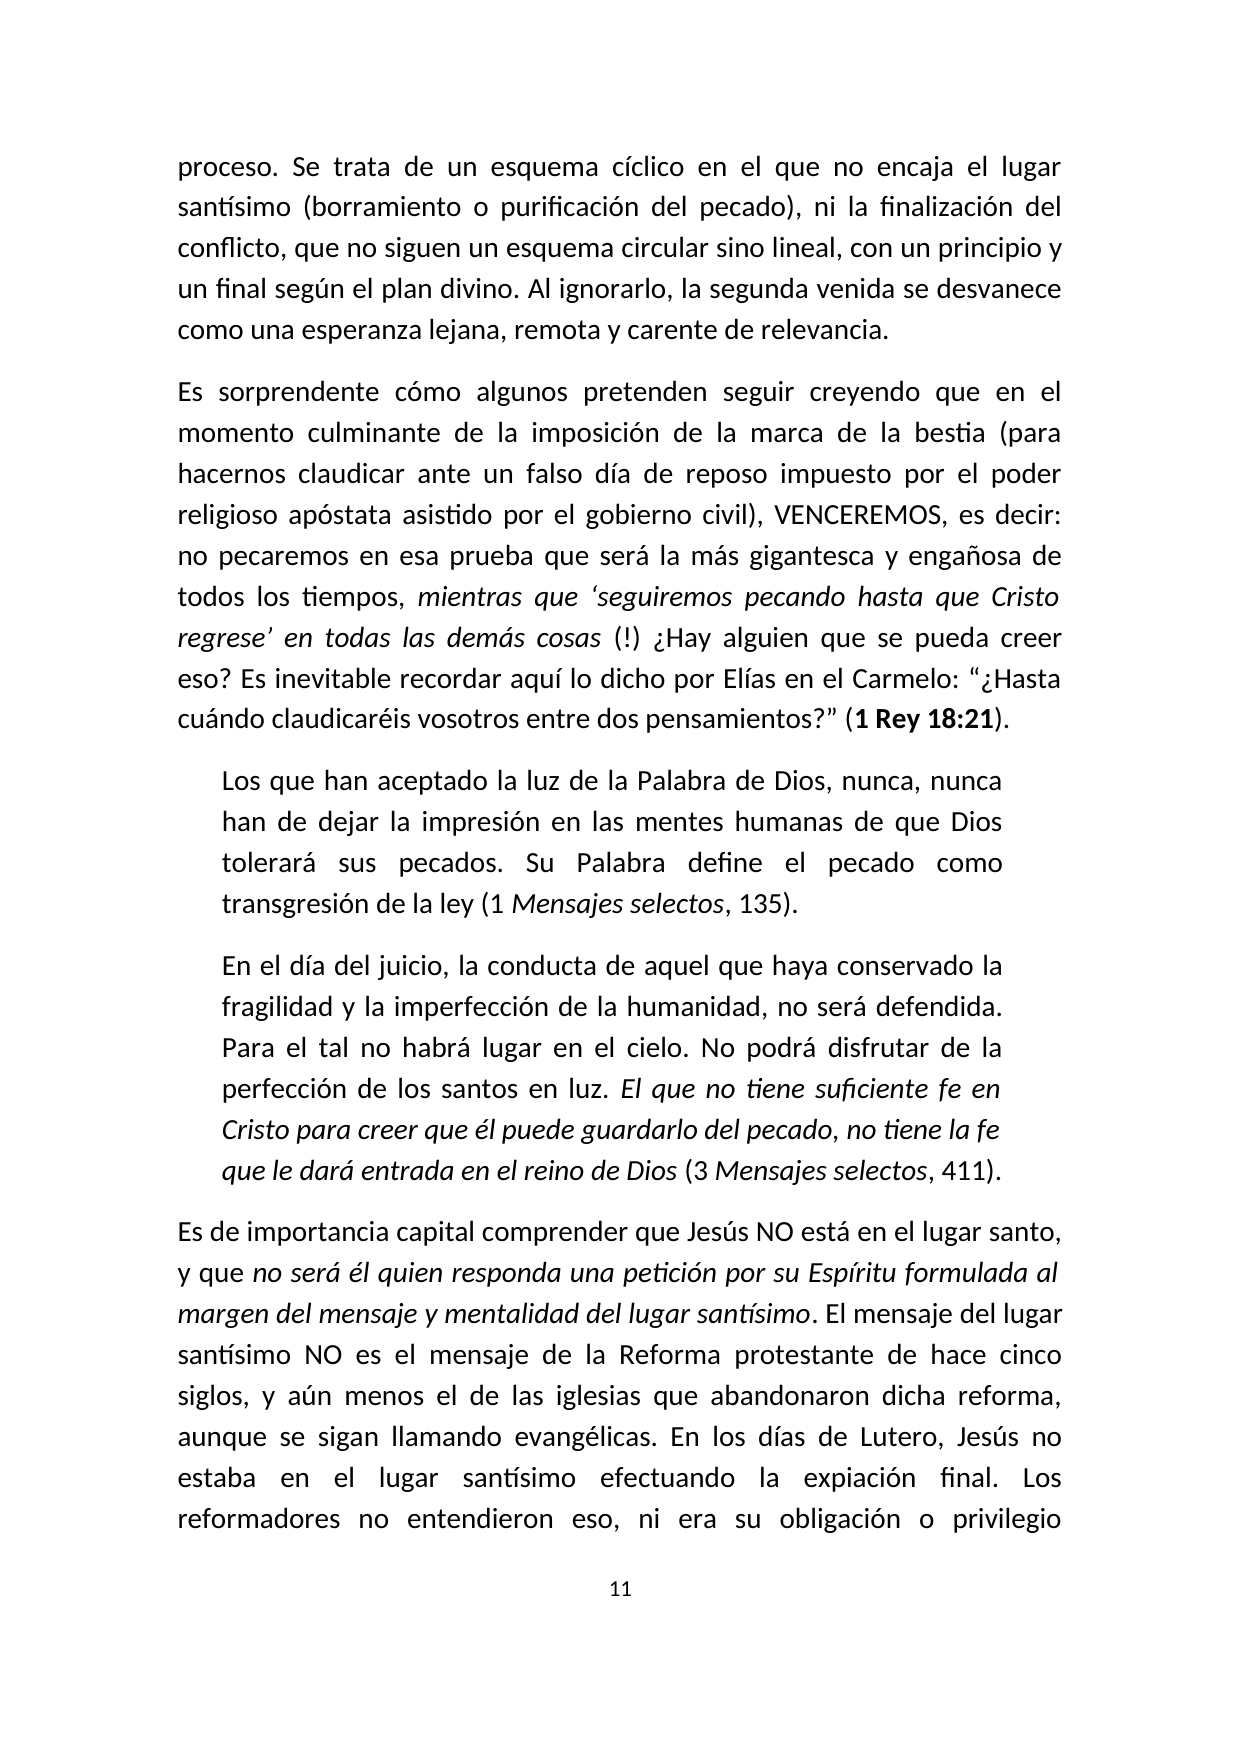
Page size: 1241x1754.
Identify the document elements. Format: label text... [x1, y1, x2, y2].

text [177, 148, 1063, 347]
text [177, 1213, 1063, 1536]
text En el día del juicio, la conducta de aquel que haya conservado la fragilidad y la imperfección de la humanidad, no será defendida. Para el tal no habrá lugar en el cielo. No podrá disfrutar de la perfección de los santos en luz. El que no tiene suficiente fe en Cristo para creer que él puede guardarlo del pecado, no tiene la fe que le dará entrada en el reino de Dios (3 Mensajes selectos, 411). [222, 947, 1004, 1187]
text Es sorprendente cómo algunos pretenden seguir creyendo que en el momento culminante de la imposición de la marca de la bestia (para hacernos claudicar ante un falso día de reposo impuesto por el poder religioso apóstata asistido por el gobierno civil), VENCEREMOS, es decir: no pecaremos en esa prueba que será la más gigantesca y engañosa de todos los tiempos, mientras que ‘seguiremos pecando hasta que Cristo regrese’ en todas las demás cosas (!) ¿Hay alguien que se pueda creer eso? Es inevitable recordar aquí lo dicho por Elías en el Carmelo: “¿Hasta cuándo claudicaréis vosotros entre dos pensamientos?” (1 Rey 18:21). [177, 373, 1063, 736]
text Los que han aceptado la luz de la Palabra de Dios, nunca, nunca han de dejar la impresión en las mentes humanas de que Dios tolerará sus pecados. Su Palabra define el pecado como transgresión de la ley (1 Mensajes selectos, 135). [222, 762, 1004, 921]
